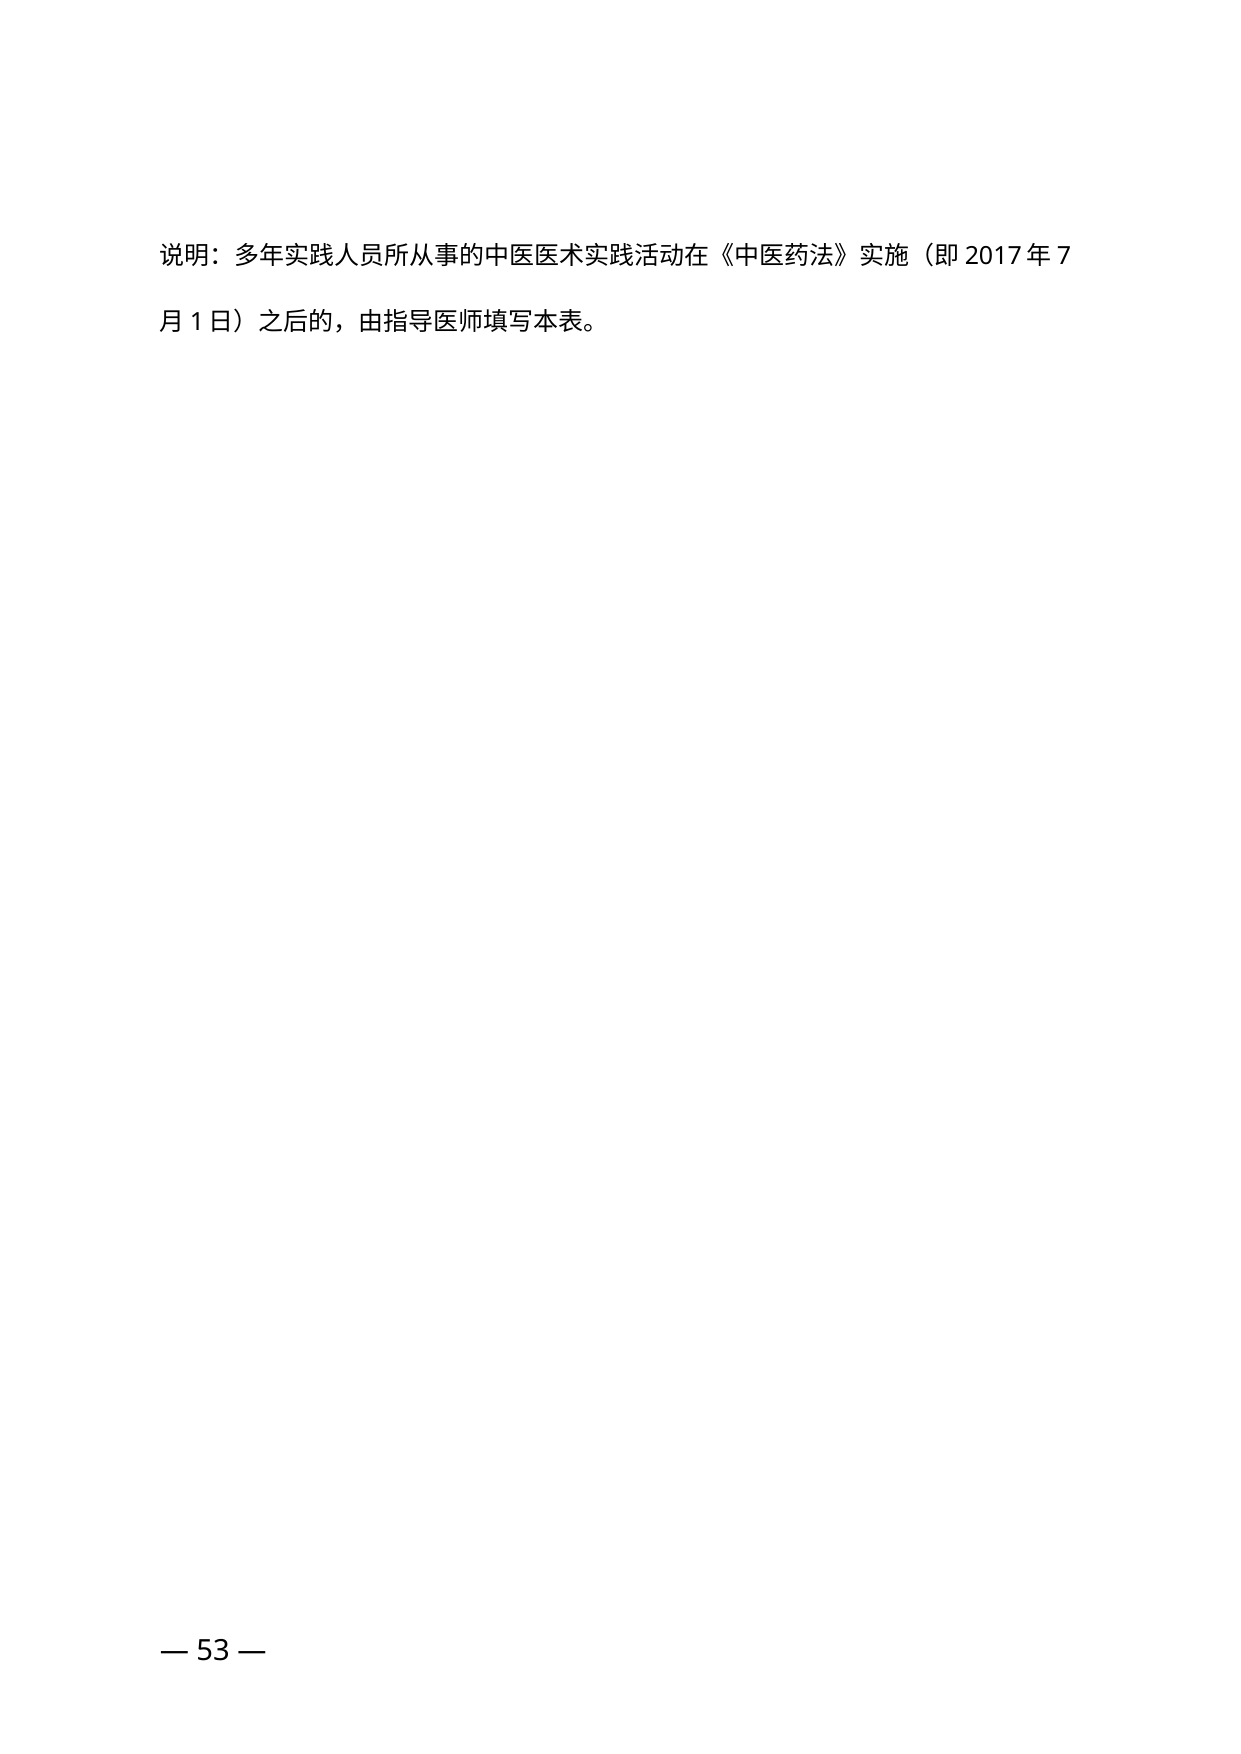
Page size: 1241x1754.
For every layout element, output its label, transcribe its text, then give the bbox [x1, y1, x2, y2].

list 说明：多年实践人员所从事的中医医术实践活动在《中医药法》实施（即2017年7月1日）之后的，由指导医师填写本表。附件12-2 [159, 221, 1081, 352]
